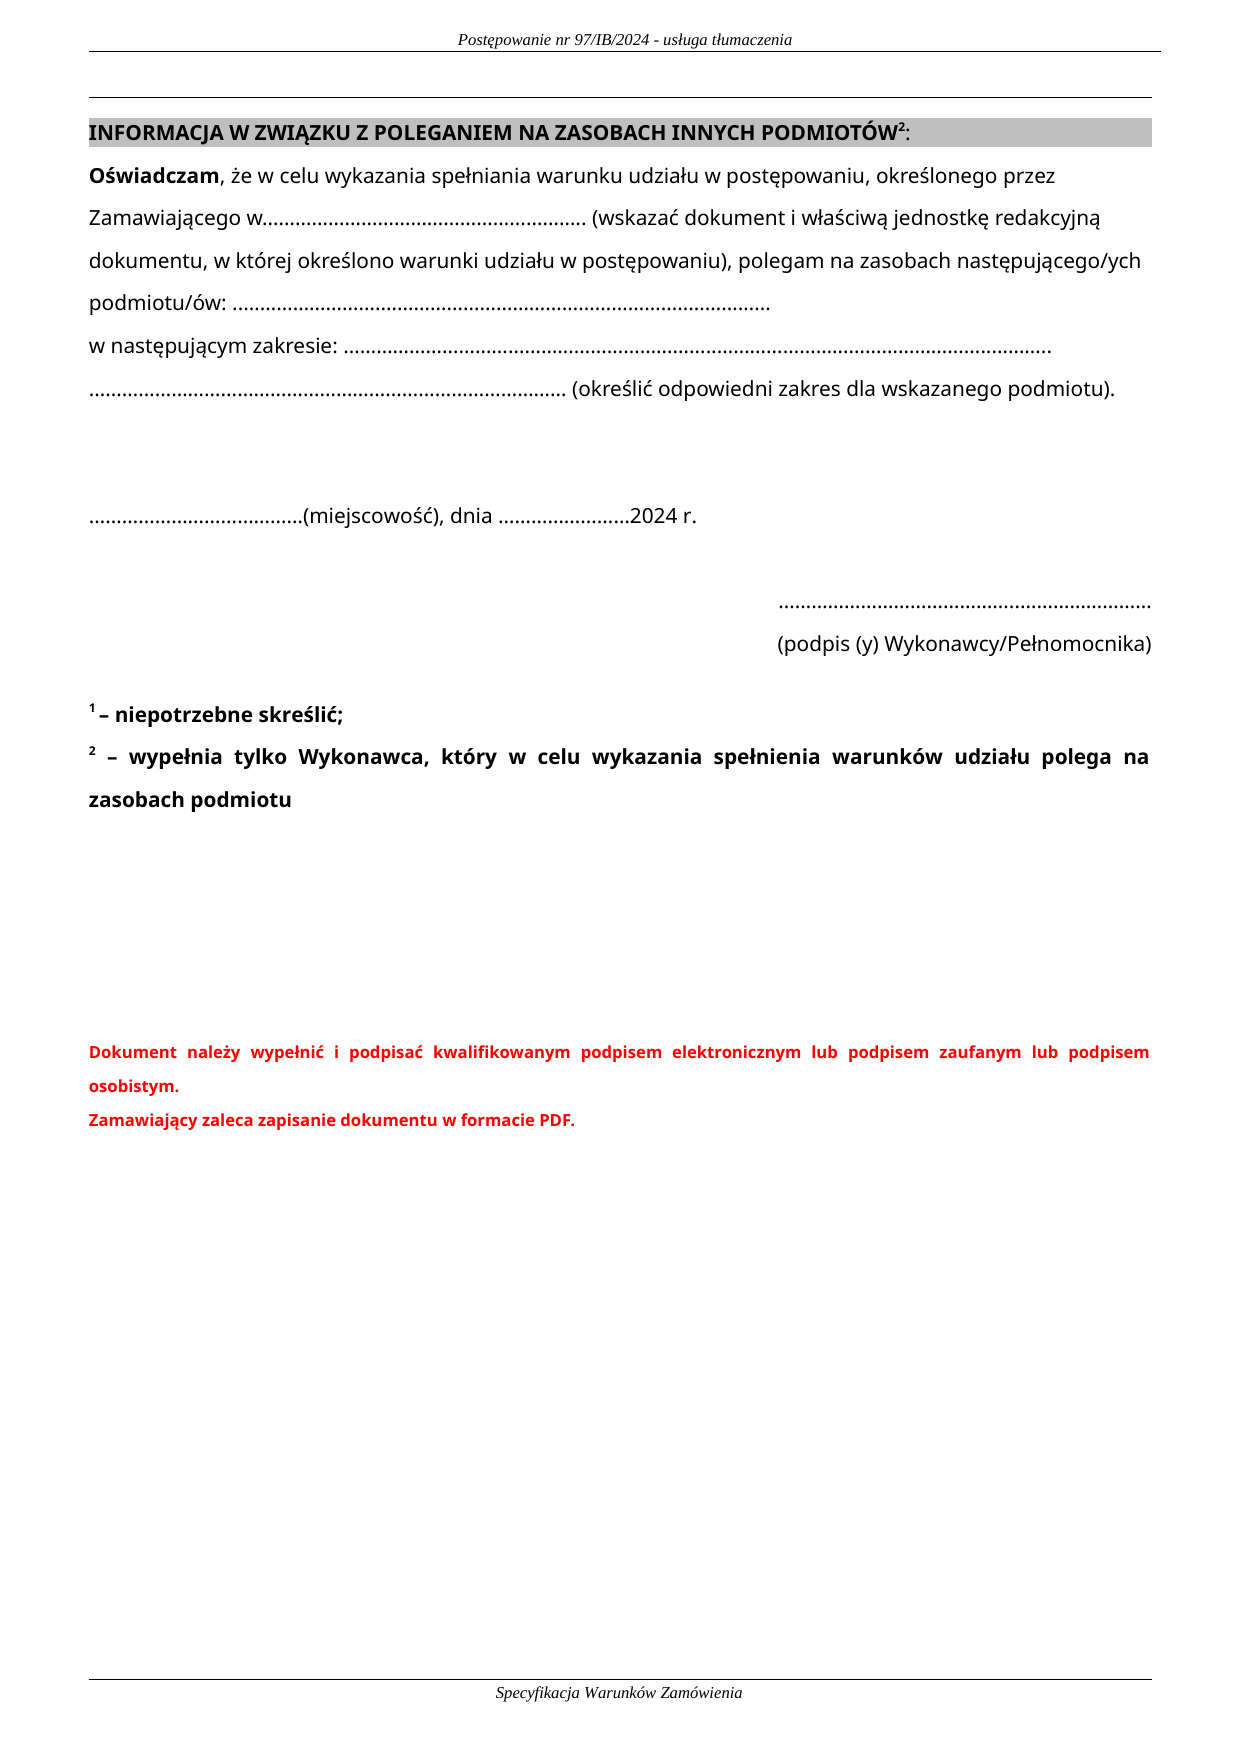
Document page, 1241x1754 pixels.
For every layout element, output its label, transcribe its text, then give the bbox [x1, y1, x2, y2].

text Dokument należy wypełnić i podpisać kwalifikowanym podpisem elektronicznym lub podpisem zaufanym lub podpisem osobistym. [89, 1041, 1152, 1097]
text Oświadczam, że w celu wykazania spełniania warunku udziału w postępowaniu, określonego przez Zamawiającego w………………………………………...……….. (wskazać dokument i właściwą jednostkę redakcyjną dokumentu, w której określono warunki udziału w postępowaniu), polegam na zasobach następującego/ych podmiotu/ów: ..…………………….………………………………………………..…………… [89, 161, 1152, 317]
text w następującym zakresie: …………………………………………………………..…………………………………………..……….. [89, 331, 1152, 359]
text (podpis (y) Wykonawcy/Pełnomocnika) [89, 629, 1152, 657]
text INFORMACJA W ZWIĄZKU Z POLEGANIEM NA ZASOBACH INNYCH PODMIOTÓW2: [89, 118, 1152, 147]
text 2 – wypełnia tylko Wykonawca, który w celu wykazania spełnienia warunków udziału polega na zasobach podmiotu [89, 742, 1152, 813]
text 1 – niepotrzebne skreślić; [89, 700, 1152, 728]
text …………………………………(miejscowość), dnia ……………………2024 r. [89, 502, 1152, 530]
text …………………………………………………………………………… (określić odpowiedni zakres dla wskazanego podmiotu). [89, 374, 1152, 402]
text ……………………………………..…………………… [89, 586, 1152, 614]
text Zamawiający zaleca zapisanie dokumentu w formacie PDF. [89, 1109, 1152, 1131]
